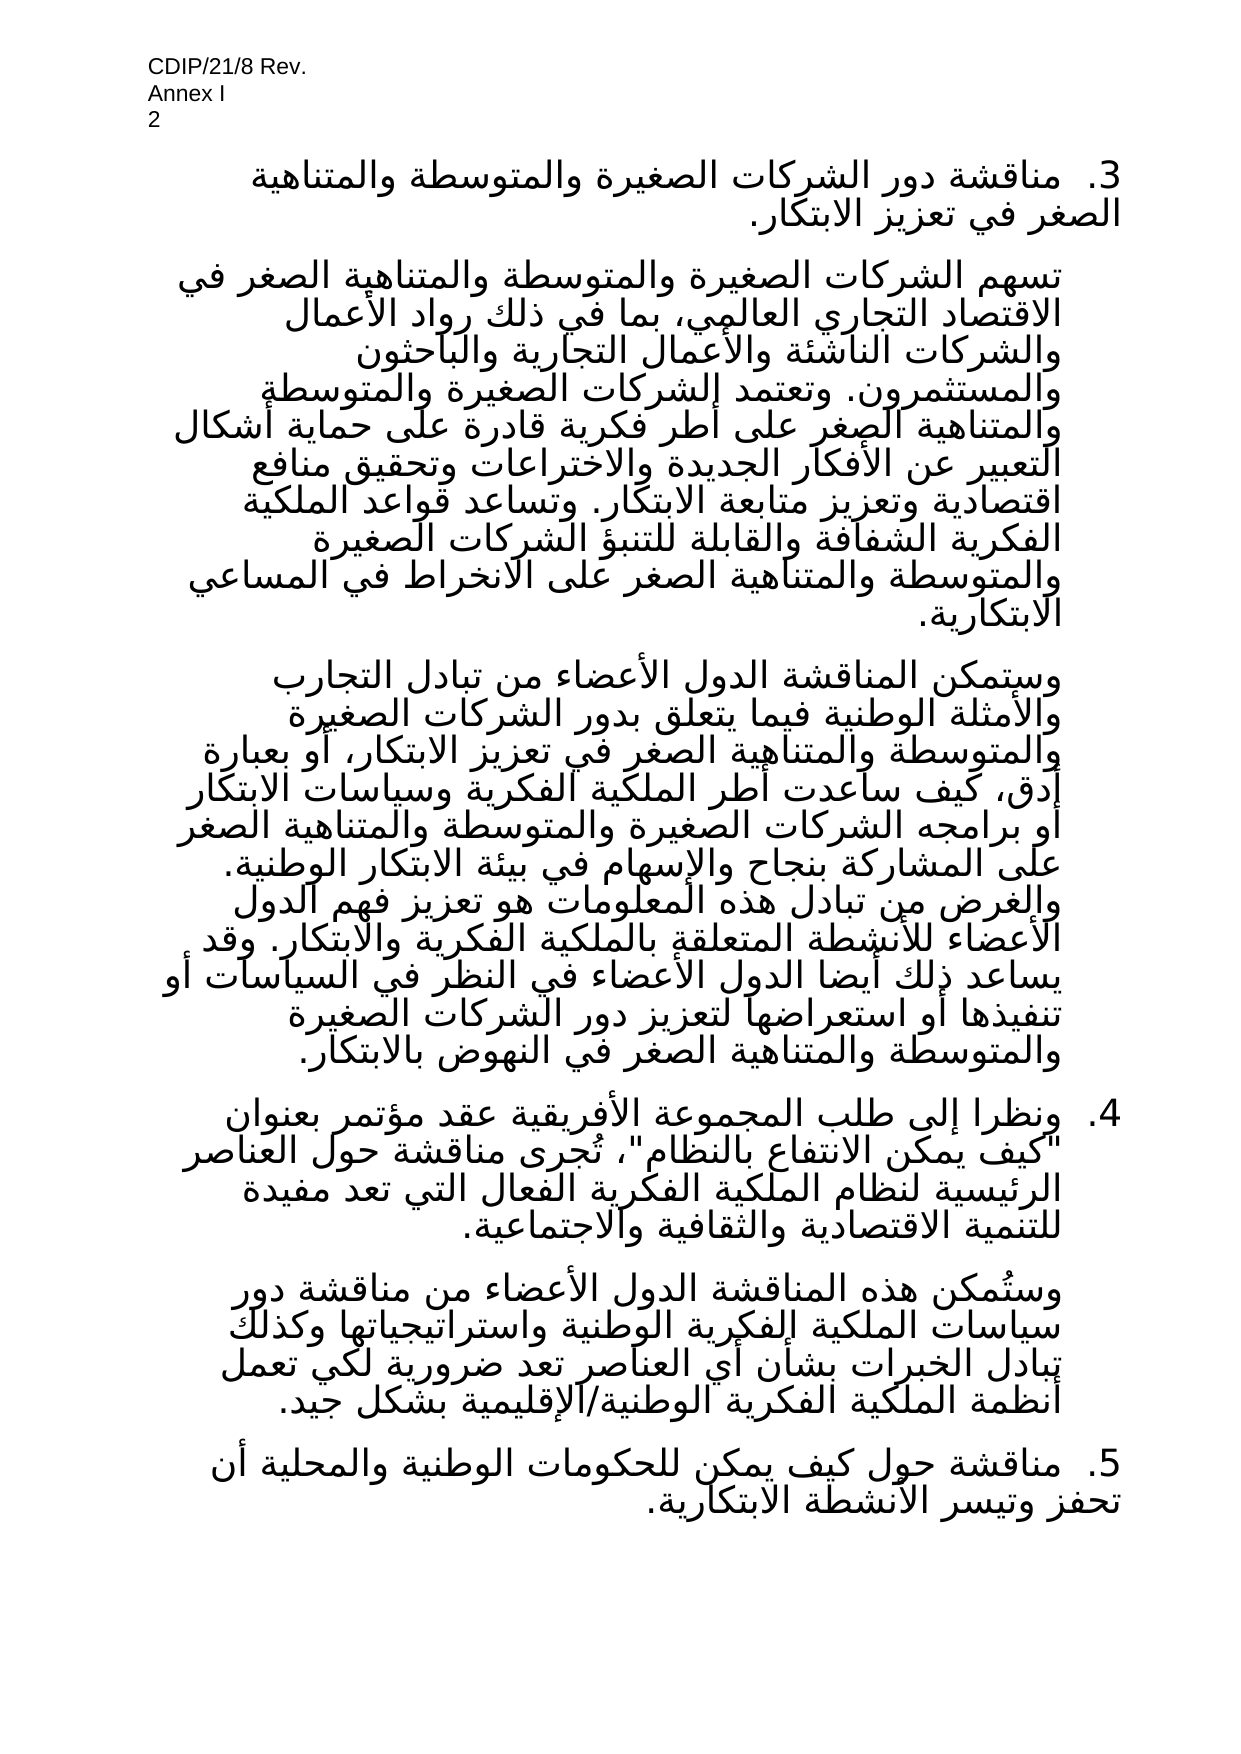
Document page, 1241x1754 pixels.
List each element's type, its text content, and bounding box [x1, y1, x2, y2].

text 5. مناقشة حول كيف يمكن للحكومات الوطنية والمحلية أن تحفز وتيسر الأنشطة الابتكارية. [148, 1446, 1122, 1521]
text 3. مناقشة دور الشركات الصغيرة والمتوسطة والمتناهية الصغر في تعزيز الابتكار. [148, 158, 1122, 233]
text وستُمكن هذه المناقشة الدول الأعضاء من مناقشة دور سياسات الملكية الفكرية الوطنية واستراتيجياتها وكذلك تبادل الخبرات بشأن أي العناصر تعد ضرورية لكي تعمل أنظمة الملكية الفكرية الوطنية/الإقليمية بشكل جيد. [148, 1271, 1063, 1421]
text تسهم الشركات الصغيرة والمتوسطة والمتناهية الصغر في الاقتصاد التجاري العالمي، بما في ذلك رواد الأعمال والشركات الناشئة والأعمال التجارية والباحثون والمستثمرون. وتعتمد الشركات الصغيرة والمتوسطة والمتناهية الصغر على أطر فكرية قادرة على حماية أشكال التعبير عن الأفكار الجديدة والاختراعات وتحقيق منافع اقتصادية وتعزيز متابعة الابتكار. وتساعد قواعد الملكية الفكرية الشفافة والقابلة للتنبؤ الشركات الصغيرة والمتوسطة والمتناهية الصغر على الانخراط في المساعي الابتكارية. [148, 258, 1063, 633]
text وستمكن المناقشة الدول الأعضاء من تبادل التجارب والأمثلة الوطنية فيما يتعلق بدور الشركات الصغيرة والمتوسطة والمتناهية الصغر في تعزيز الابتكار، أو بعبارة أدق، كيف ساعدت أطر الملكية الفكرية وسياسات الابتكار أو برامجه الشركات الصغيرة والمتوسطة والمتناهية الصغر على المشاركة بنجاح والإسهام في بيئة الابتكار الوطنية. والغرض من تبادل هذه المعلومات هو تعزيز فهم الدول الأعضاء للأنشطة المتعلقة بالملكية الفكرية والابتكار. وقد يساعد ذلك أيضا الدول الأعضاء في النظر في السياسات أو تنفيذها أو استعراضها لتعزيز دور الشركات الصغيرة والمتوسطة والمتناهية الصغر في النهوض بالابتكار. [148, 658, 1063, 1071]
text 4. ونظرا إلى طلب المجموعة الأفريقية عقد مؤتمر بعنوان "كيف يمكن الانتفاع بالنظام"، تُجرى مناقشة حول العناصر الرئيسية لنظام الملكية الفكرية الفعال التي تعد مفيدة للتنمية الاقتصادية والثقافية والاجتماعية. [148, 1096, 1122, 1246]
